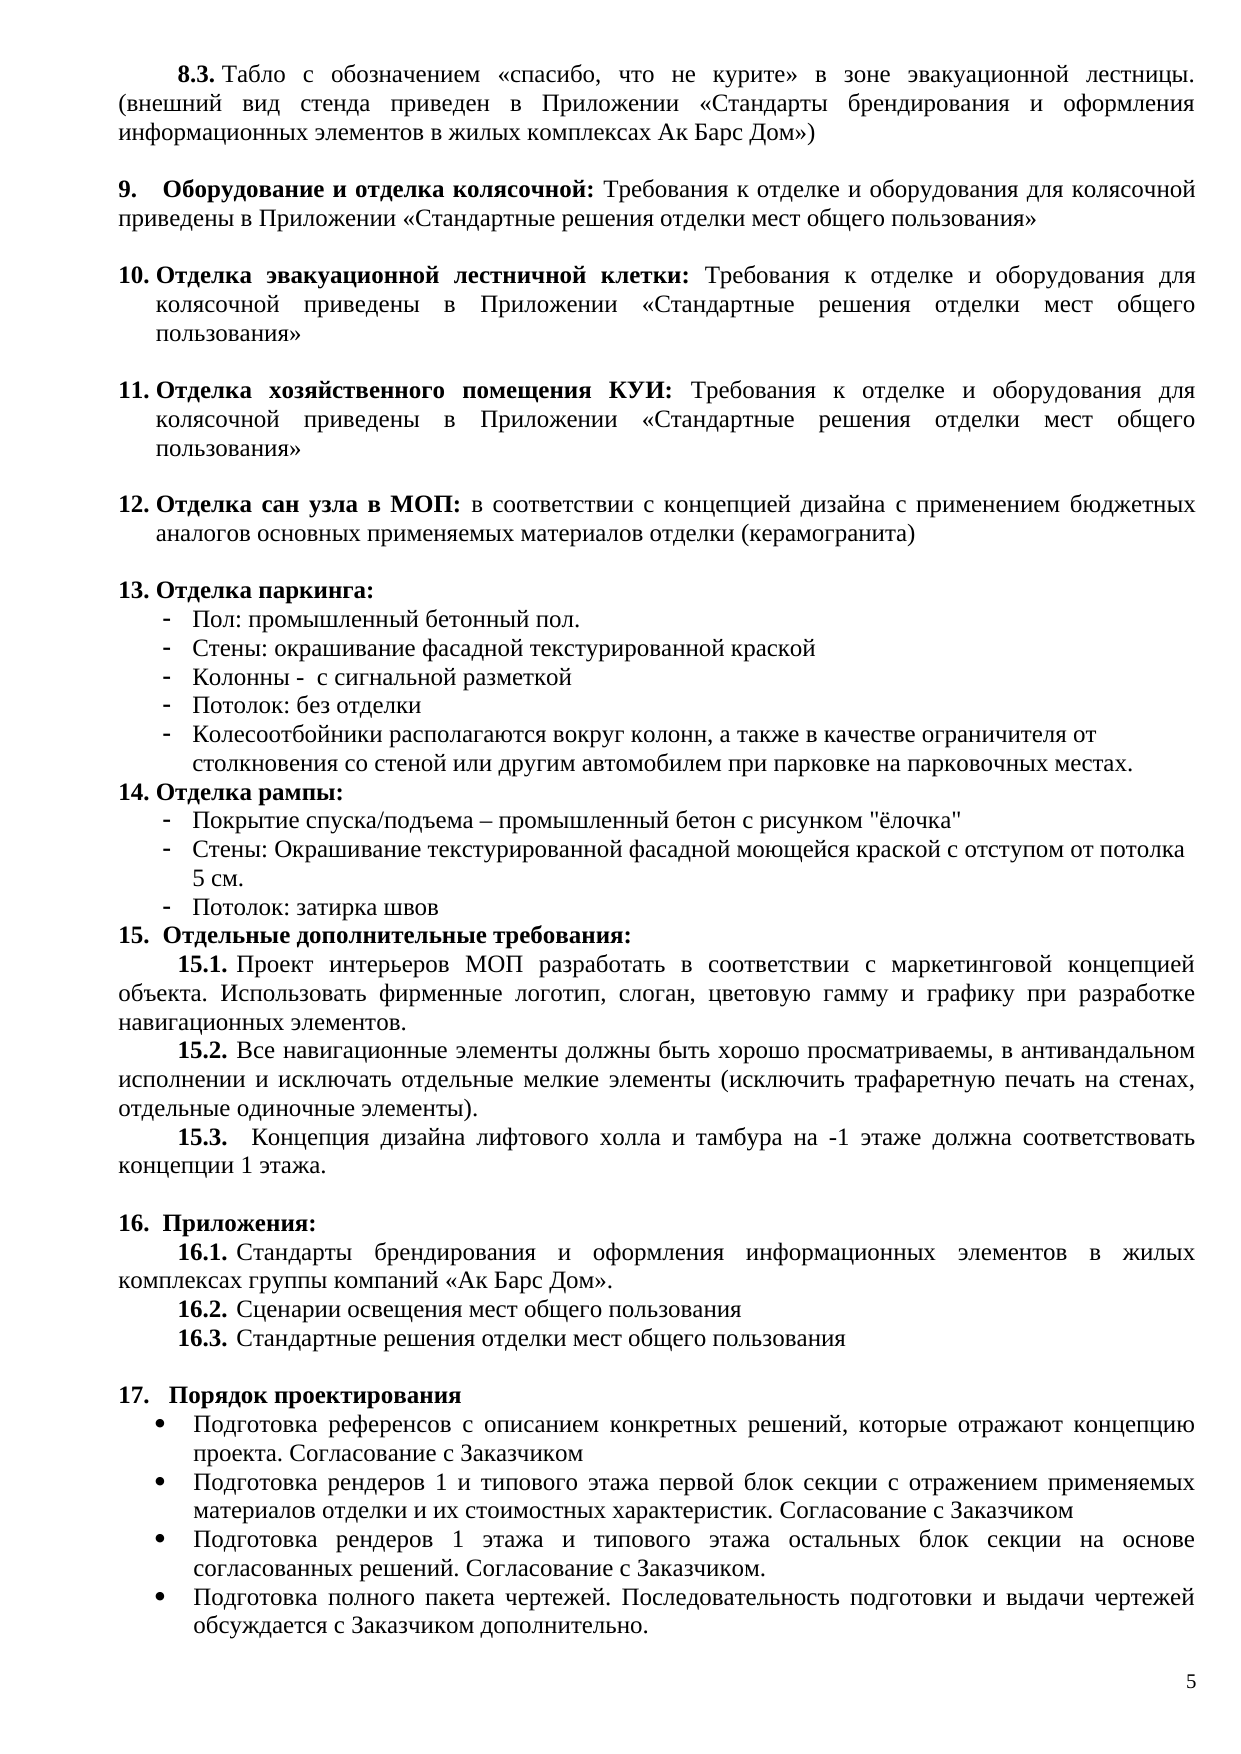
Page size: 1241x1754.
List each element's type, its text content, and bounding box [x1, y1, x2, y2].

list Потолок: затирка швов [162, 892, 1196, 921]
list Все навигационные элементы должны быть хорошо просматриваемы, в антивандальном исполнении и исключать отдельные мелкие элементы (исключить трафаретную печать на стенах, отдельные одиночные элементы). [118, 1036, 1196, 1122]
list Концепция дизайна лифтового холла и тамбура на -1 этаже должна соответствовать концепции 1 этажа. [118, 1122, 1196, 1179]
list Стены: окрашивание фасадной текстурированной краской [162, 633, 1196, 662]
list Подготовка полного пакета чертежей. Последовательность подготовки и выдачи чертежей обсуждается с Заказчиком дополнительно. [156, 1582, 1196, 1639]
list Пол: промышленный бетонный пол. [162, 604, 1196, 633]
list Отдельные дополнительные требования: [118, 921, 1196, 949]
list Стандартные решения отделки мест общего пользования [118, 1323, 1196, 1352]
list Стандарты брендирования и оформления информационных элементов в жилых комплексах группы компаний «Ак Барс Дом». [118, 1237, 1196, 1294]
list Подготовка рендеров 1 и типового этажа первой блок секции с отражением применяемых материалов отделки и их стоимостных характеристик. Согласование с Заказчиком [156, 1467, 1196, 1524]
list Оборудование и отделка колясочной: Требования к отделке и оборудования для колясочной приведены в Приложении «Стандартные решения отделки мест общего пользования» [118, 174, 1196, 232]
list Проект интерьеров МОП разработать в соответствии с маркетинговой концепцией объекта. Использовать фирменные логотип, слоган, цветовую гамму и графику при разработке навигационных элементов. [118, 949, 1196, 1036]
list Колонны - с сигнальной разметкой [162, 662, 1196, 691]
list Приложения: [118, 1208, 1196, 1237]
list Подготовка рендеров 1 этажа и типового этажа остальных блок секции на основе согласованных решений. Согласование с Заказчиком. [156, 1524, 1196, 1582]
list Отделка паркинга: [118, 576, 1196, 604]
list Порядок проектирования [118, 1381, 1196, 1409]
list Отделка хозяйственного помещения КУИ: Требования к отделке и оборудования для колясочной приведены в Приложении «Стандартные решения отделки мест общего пользования» [118, 375, 1196, 462]
list Отделка эвакуационной лестничной клетки: Требования к отделке и оборудования для колясочной приведены в Приложении «Стандартные решения отделки мест общего пользования» [118, 260, 1196, 347]
list Табло с обозначением «спасибо, что не курите» в зоне эвакуационной лестницы. (внешний вид стенда приведен в Приложении «Стандарты брендирования и оформления информационных элементов в жилых комплексах Ак Барс Дом») [118, 59, 1196, 145]
list Потолок: без отделки [162, 691, 1196, 719]
list Стены: Окрашивание текстурированной фасадной моющейся краской с отступом от потолка 5 см. [162, 834, 1196, 892]
list Сценарии освещения мест общего пользования [118, 1294, 1196, 1323]
list Покрытие спуска/подъема – промышленный бетон с рисунком "ёлочка" [162, 806, 1196, 834]
list Отделка сан узла в МОП: в соответствии с концепцией дизайна с применением бюджетных аналогов основных применяемых материалов отделки (керамогранита) [118, 489, 1196, 547]
list Колесоотбойники располагаются вокруг колонн, а также в качестве ограничителя от столкновения со стеной или другим автомобилем при парковке на парковочных местах. [162, 719, 1196, 777]
list Подготовка референсов с описанием конкретных решений, которые отражают концепцию проекта. Согласование с Заказчиком [156, 1409, 1196, 1467]
list Отделка рампы: [118, 777, 1196, 806]
